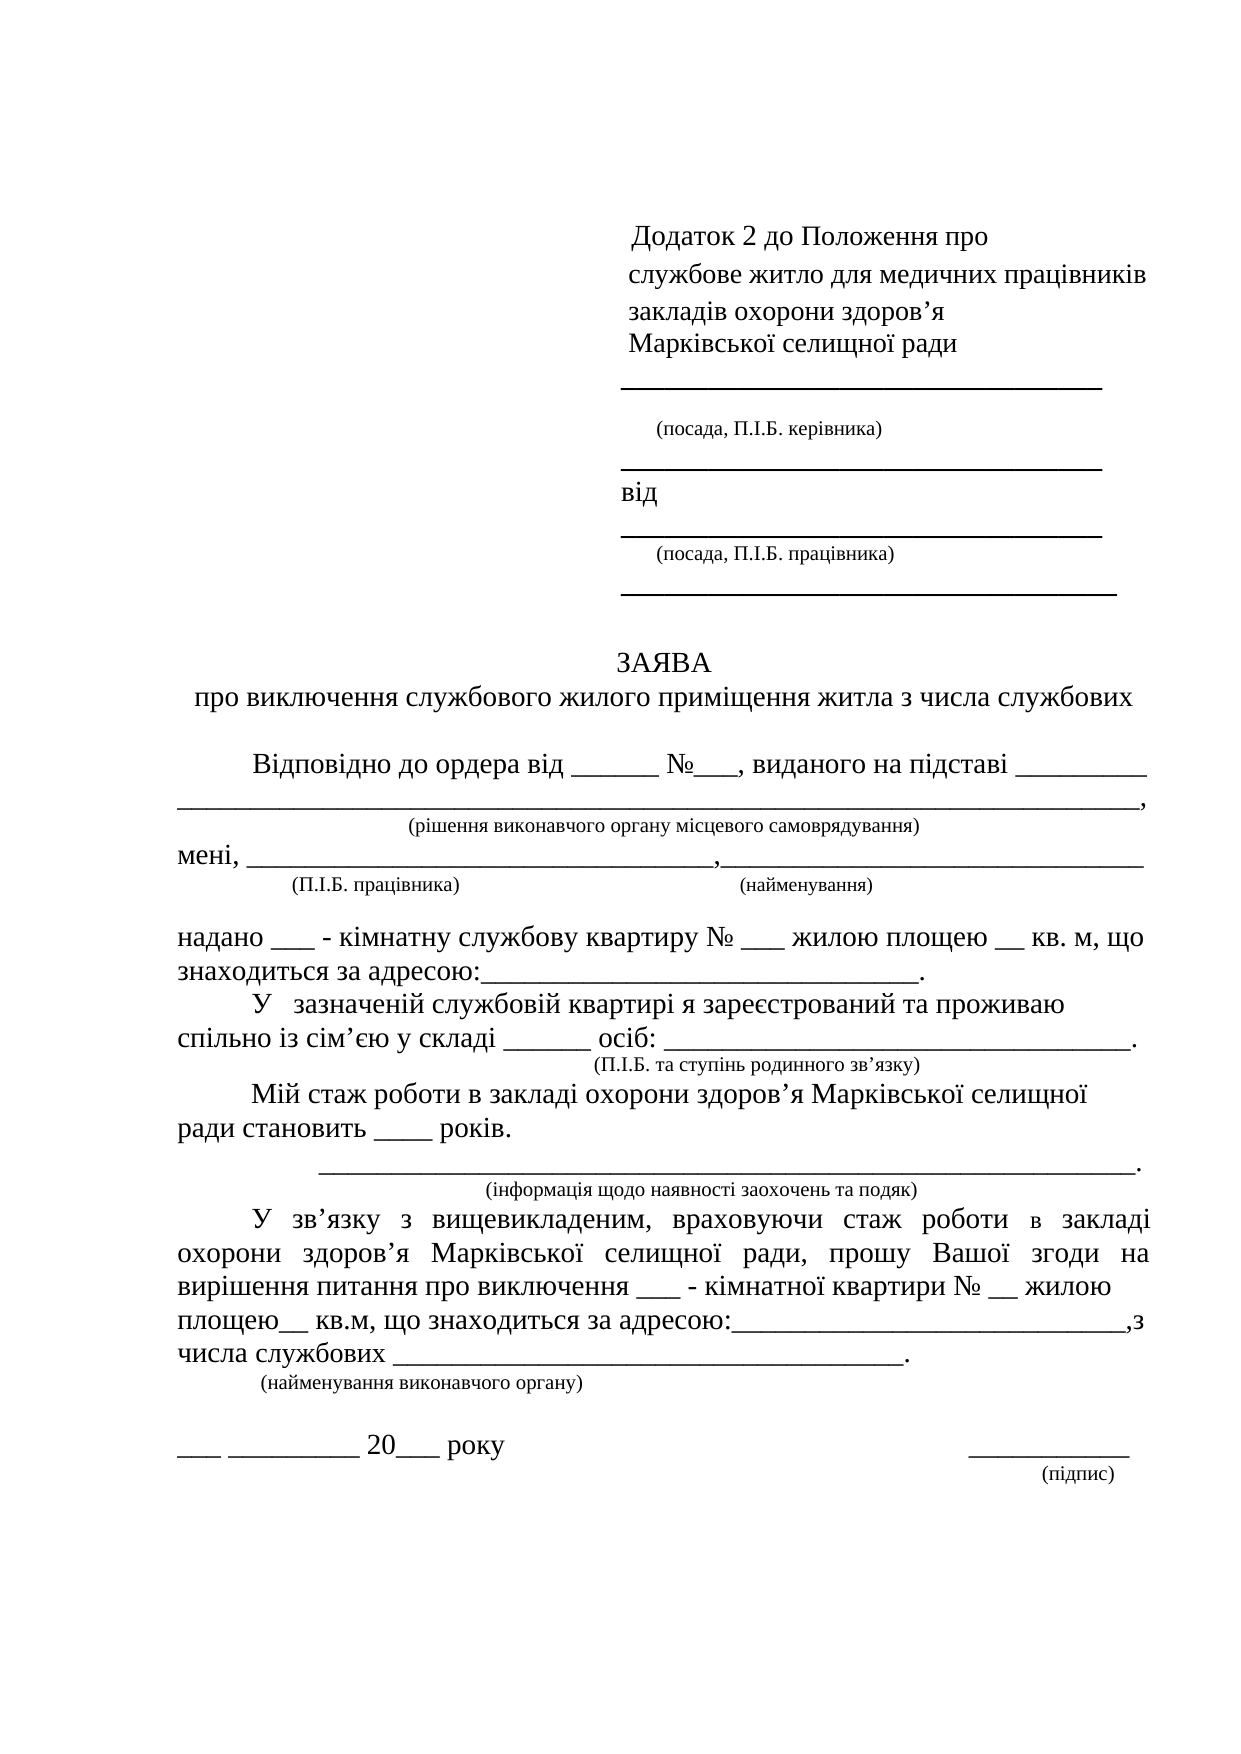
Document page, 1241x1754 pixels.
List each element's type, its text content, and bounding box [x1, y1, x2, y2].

text мені, ________________________________,_____________________________ [177, 837, 1151, 871]
text площею__ кв.м, що знаходиться за адресою:___________________________,з числа службових ___________________________________. [177, 1302, 1151, 1369]
text ЗАЯВА [150, 645, 1178, 679]
text про виключення службового жилого приміщення житла з числа службових [150, 679, 1178, 712]
text (найменування виконавчого органу) [260, 1370, 1151, 1394]
list зазначеній службовій квартирі я зареєстрований та проживаю спільно із сім’єю у складі ______ осіб: ________________________________. [177, 986, 1151, 1053]
text Марківської селищної ради [150, 326, 1151, 359]
text Відповідно до ордера від ______ №___, виданого на підставі _________ [252, 746, 1151, 779]
text __________________________________ [621, 565, 1151, 598]
text закладів охорони здоров’я [150, 294, 1151, 326]
text (П.І.Б. та ступінь родинного зв’язку) [594, 1053, 1151, 1077]
text __________________________________________________________________, [177, 779, 1151, 813]
text надано ___ - кімнатну службову квартиру № ___ жилою площею __ кв. м, що знаходиться за адресою:______________________________. [177, 919, 1148, 986]
text (підпис) [1042, 1461, 1151, 1485]
text _________________________________ [621, 359, 1151, 392]
text (посада, П.І.Б. працівника) [656, 541, 1151, 565]
text від [621, 474, 1151, 507]
text Додаток 2 до Положення про [150, 218, 1151, 252]
text ___ _________ 20___ року ___________ [177, 1427, 1151, 1460]
text (інформація щодо наявності заохочень та подяк) [485, 1177, 1151, 1201]
text _________________________________ [621, 440, 1151, 474]
text службове житло для медичних працівників [150, 257, 1151, 289]
text (рішення виконавчого органу місцевого самоврядування) [150, 813, 1178, 837]
list зв’язку з вищевикладеним, враховуючи стаж роботи в закладі охорони здоров’я Марківської селищної ради, прошу Вашої згоди на вирішення питання про виключення ___ - кімнатної квартири № __ жилою [177, 1201, 1151, 1302]
text _________________________________ [621, 507, 1151, 541]
text (посада, П.І.Б. керівника) [656, 416, 1151, 440]
text (П.І.Б. працівника) (найменування) [292, 872, 1151, 896]
text ________________________________________________________. [310, 1144, 1151, 1177]
text Мій стаж роботи в закладі охорони здоров’я Марківської селищної ради становить ____ років. [177, 1077, 1151, 1144]
